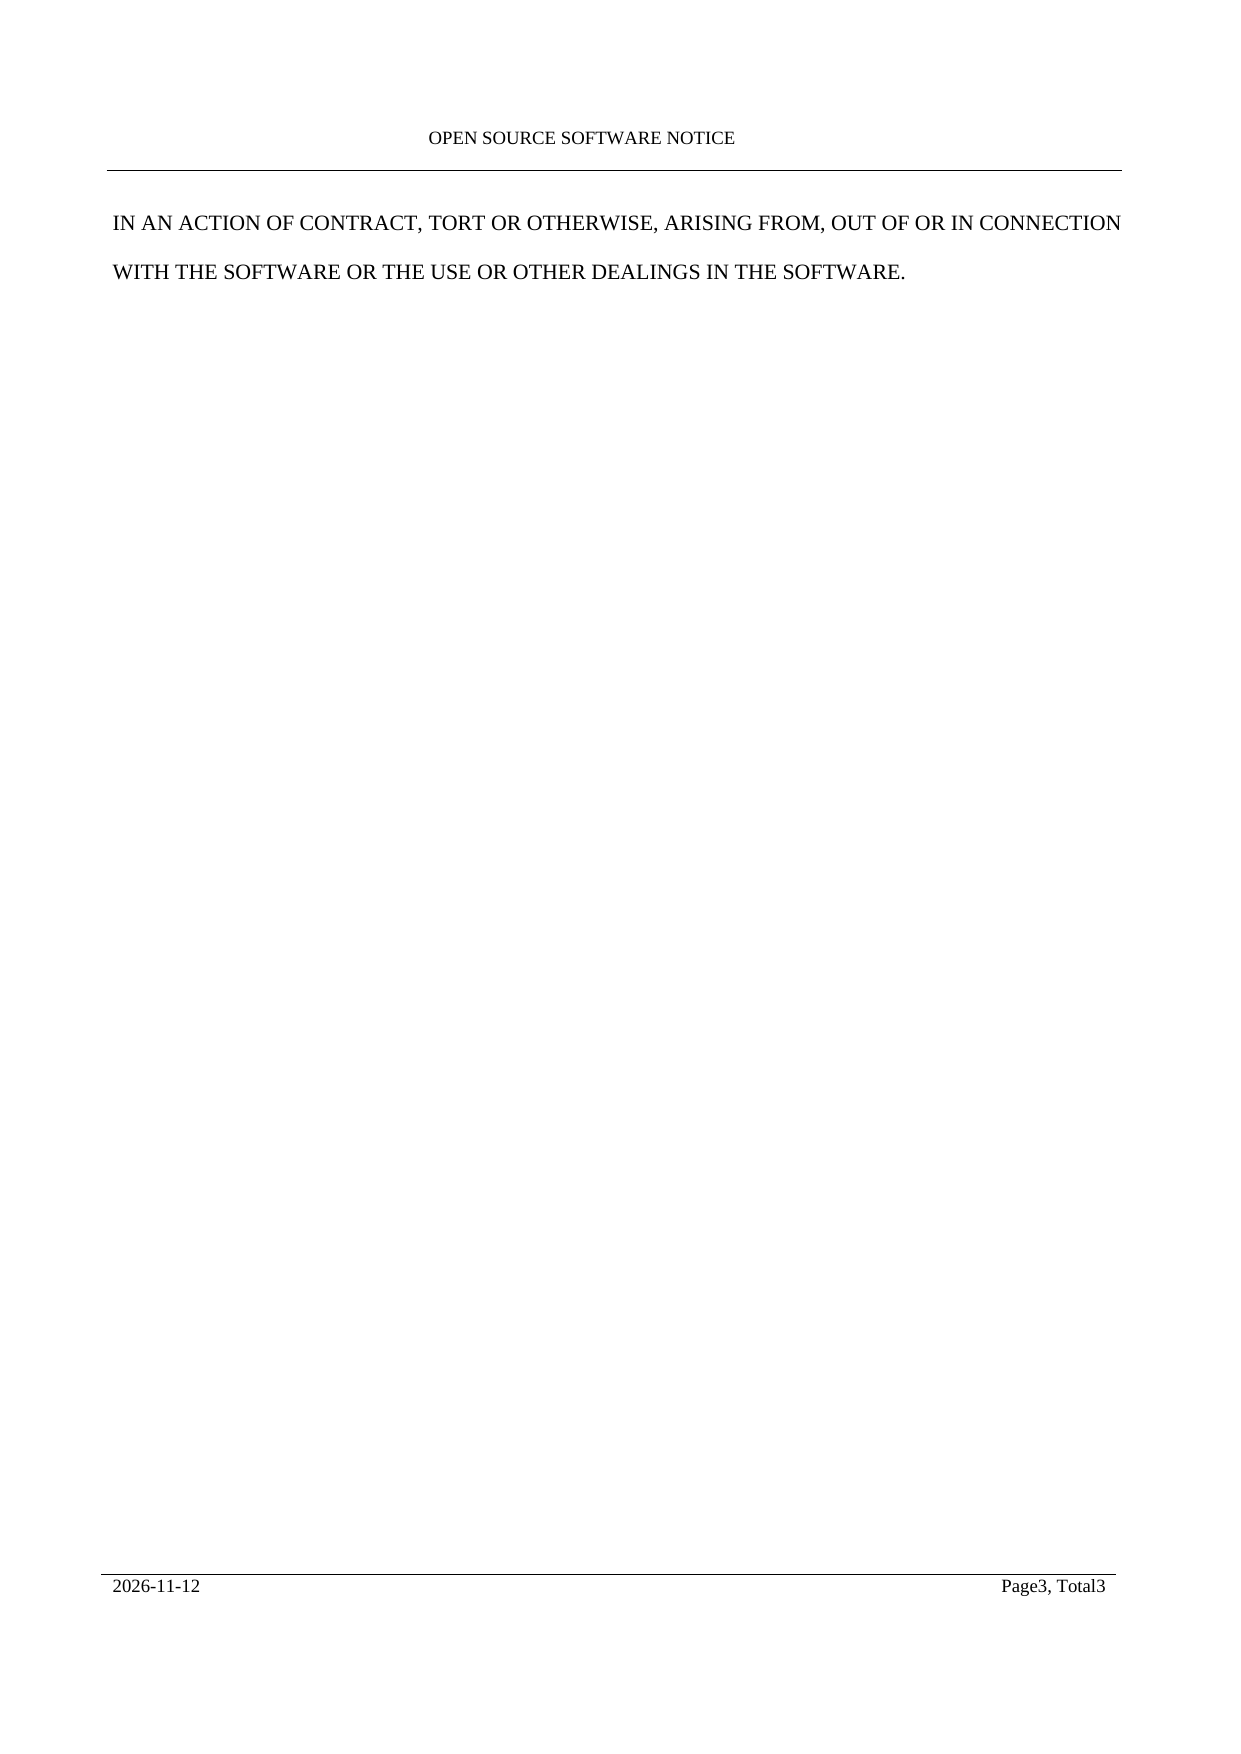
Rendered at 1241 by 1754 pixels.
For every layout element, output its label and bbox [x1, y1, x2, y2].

text [112, 206, 1128, 288]
